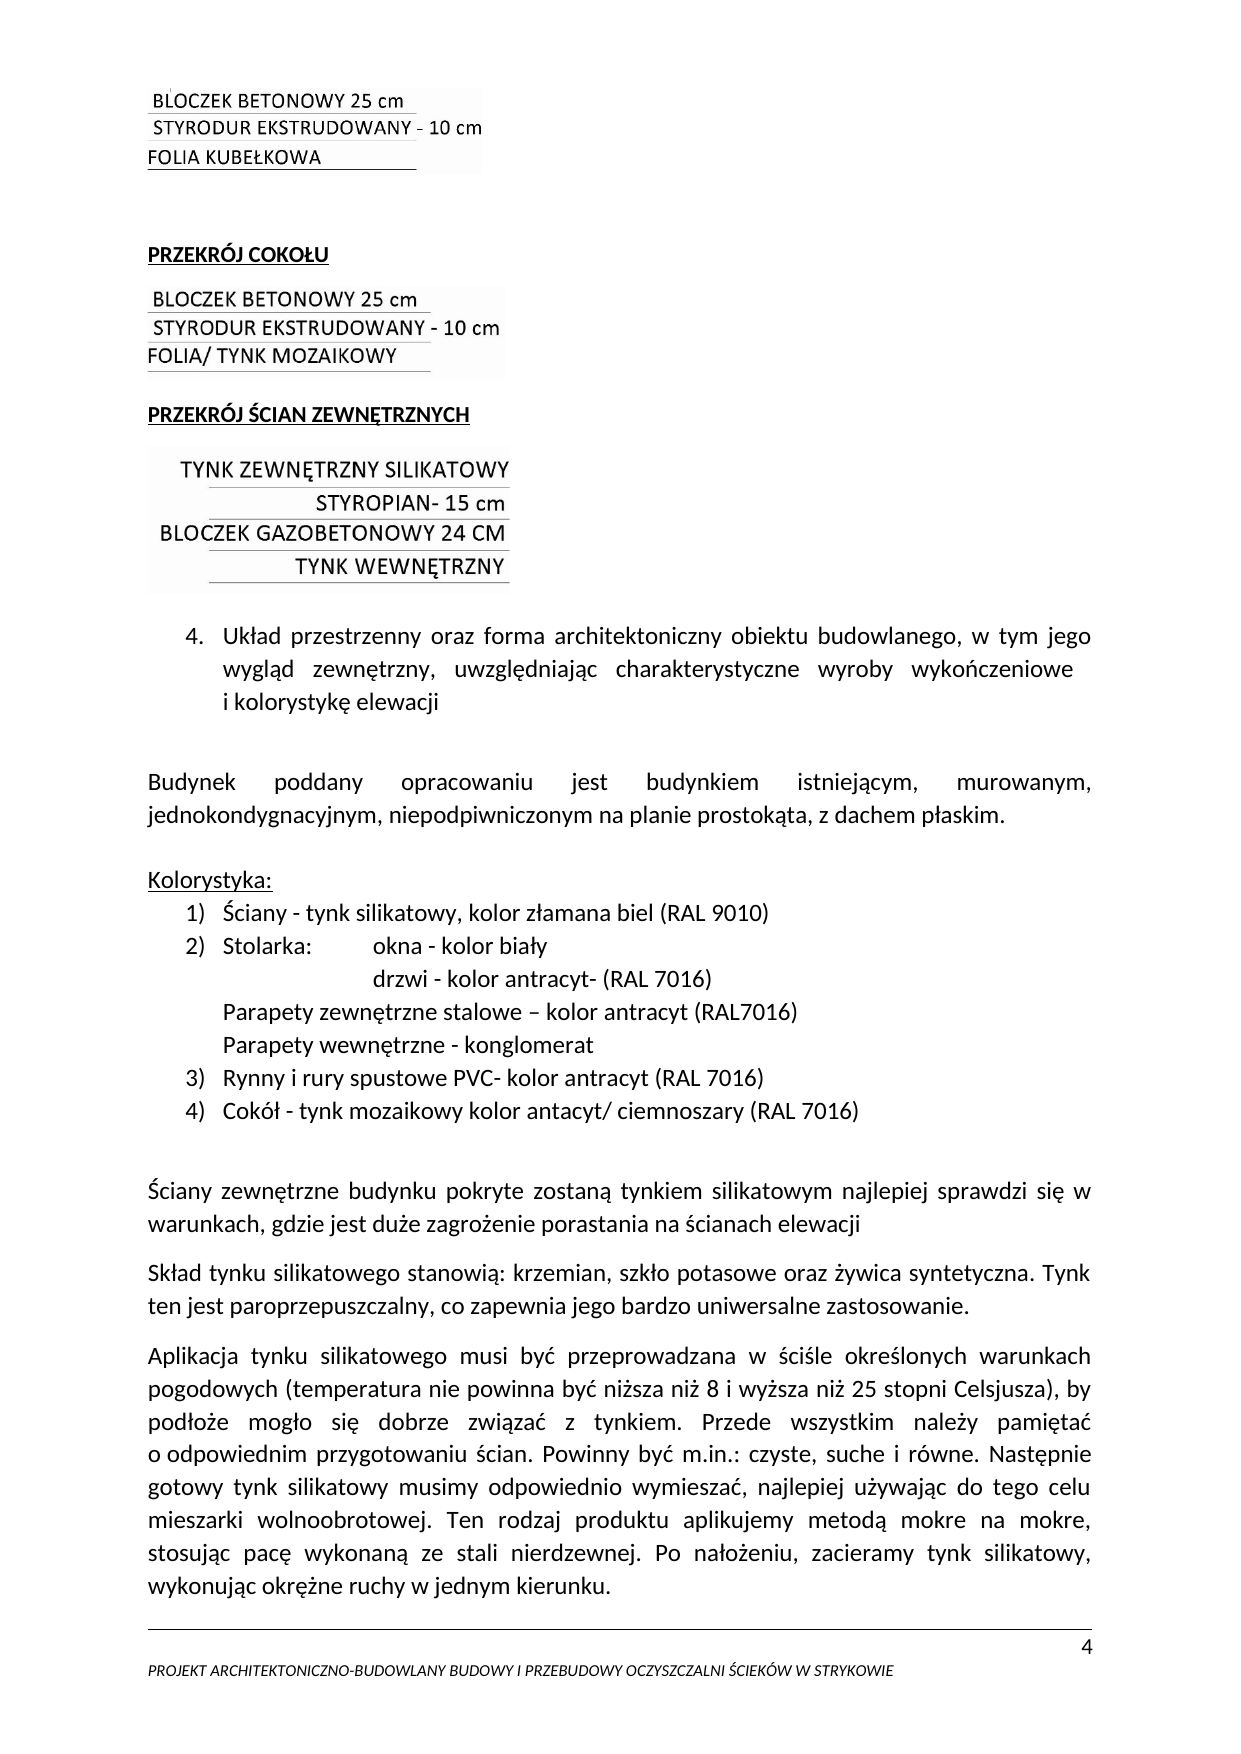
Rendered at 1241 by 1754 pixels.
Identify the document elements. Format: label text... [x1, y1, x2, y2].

list Rynny i rury spustowe PVC- kolor antracyt (RAL 7016) [185, 1062, 1092, 1093]
text drzwi - kolor antracyt- (RAL 7016) [148, 963, 1092, 994]
text Budynek poddany opracowaniu jest budynkiem istniejącym, murowanym, jednokondygnacyjnym, niepodpiwniczonym na planie prostokąta, z dachem płaskim. [148, 766, 1092, 829]
list Cokół - tynk mozaikowy kolor antacyt/ ciemnoszary (RAL 7016) [185, 1095, 1092, 1126]
picture [147, 286, 505, 381]
text PRZEKRÓJ ŚCIAN ZEWNĘTRZNYCH [148, 400, 1092, 428]
text Parapety zewnętrzne stalowe – kolor antracyt (RAL7016) [148, 996, 1092, 1027]
text Kolorystyka: [148, 865, 1092, 895]
list Stolarka: okna - kolor biały [185, 931, 1092, 961]
text PRZEKRÓJ COKOŁU [148, 240, 1092, 268]
subtitle Układ przestrzenny oraz forma architektoniczny obiektu budowlanego, w tym jego wygląd zewnętrzny, uwzględniając charakterystyczne wyroby wykończeniowe i kolorystykę elewacji [185, 620, 1092, 717]
picture [147, 446, 510, 594]
text Skład tynku silikatowego stanowią: krzemian, szkło potasowe oraz żywica syntetyczna. Tynk ten jest paroprzepuszczalny, co zapewnia jego bardzo uniwersalne zastosowanie. [148, 1257, 1092, 1321]
text Ściany zewnętrzne budynku pokryte zostaną tynkiem silikatowym najlepiej sprawdzi się w warunkach, gdzie jest duże zagrożenie porastania na ścianach elewacji [148, 1175, 1092, 1238]
list Ściany - tynk silikatowy, kolor złamana biel (RAL 9010) [185, 898, 1092, 928]
picture [147, 88, 483, 174]
text Parapety wewnętrzne - konglomerat [148, 1029, 1092, 1060]
text Aplikacja tynku silikatowego musi być przeprowadzana w ściśle określonych warunkach pogodowych (temperatura nie powinna być niższa niż 8 i wyższa niż 25 stopni Celsjusza), by podłoże mogło się dobrze związać z tynkiem. Przede wszystkim należy pamiętać o odpowiednim przygotowaniu ścian. Powinny być m.in.: czyste, suche i równe. Następnie gotowy tynk silikatowy musimy odpowiednio wymieszać, najlepiej używając do tego celu mieszarki wolnoobrotowej. Ten rodzaj produktu aplikujemy metodą mokre na mokre, stosując pacę wykonaną ze stali nierdzewnej. Po nałożeniu, zacieramy tynk silikatowy, wykonując okrężne ruchy w jednym kierunku. [148, 1340, 1092, 1601]
